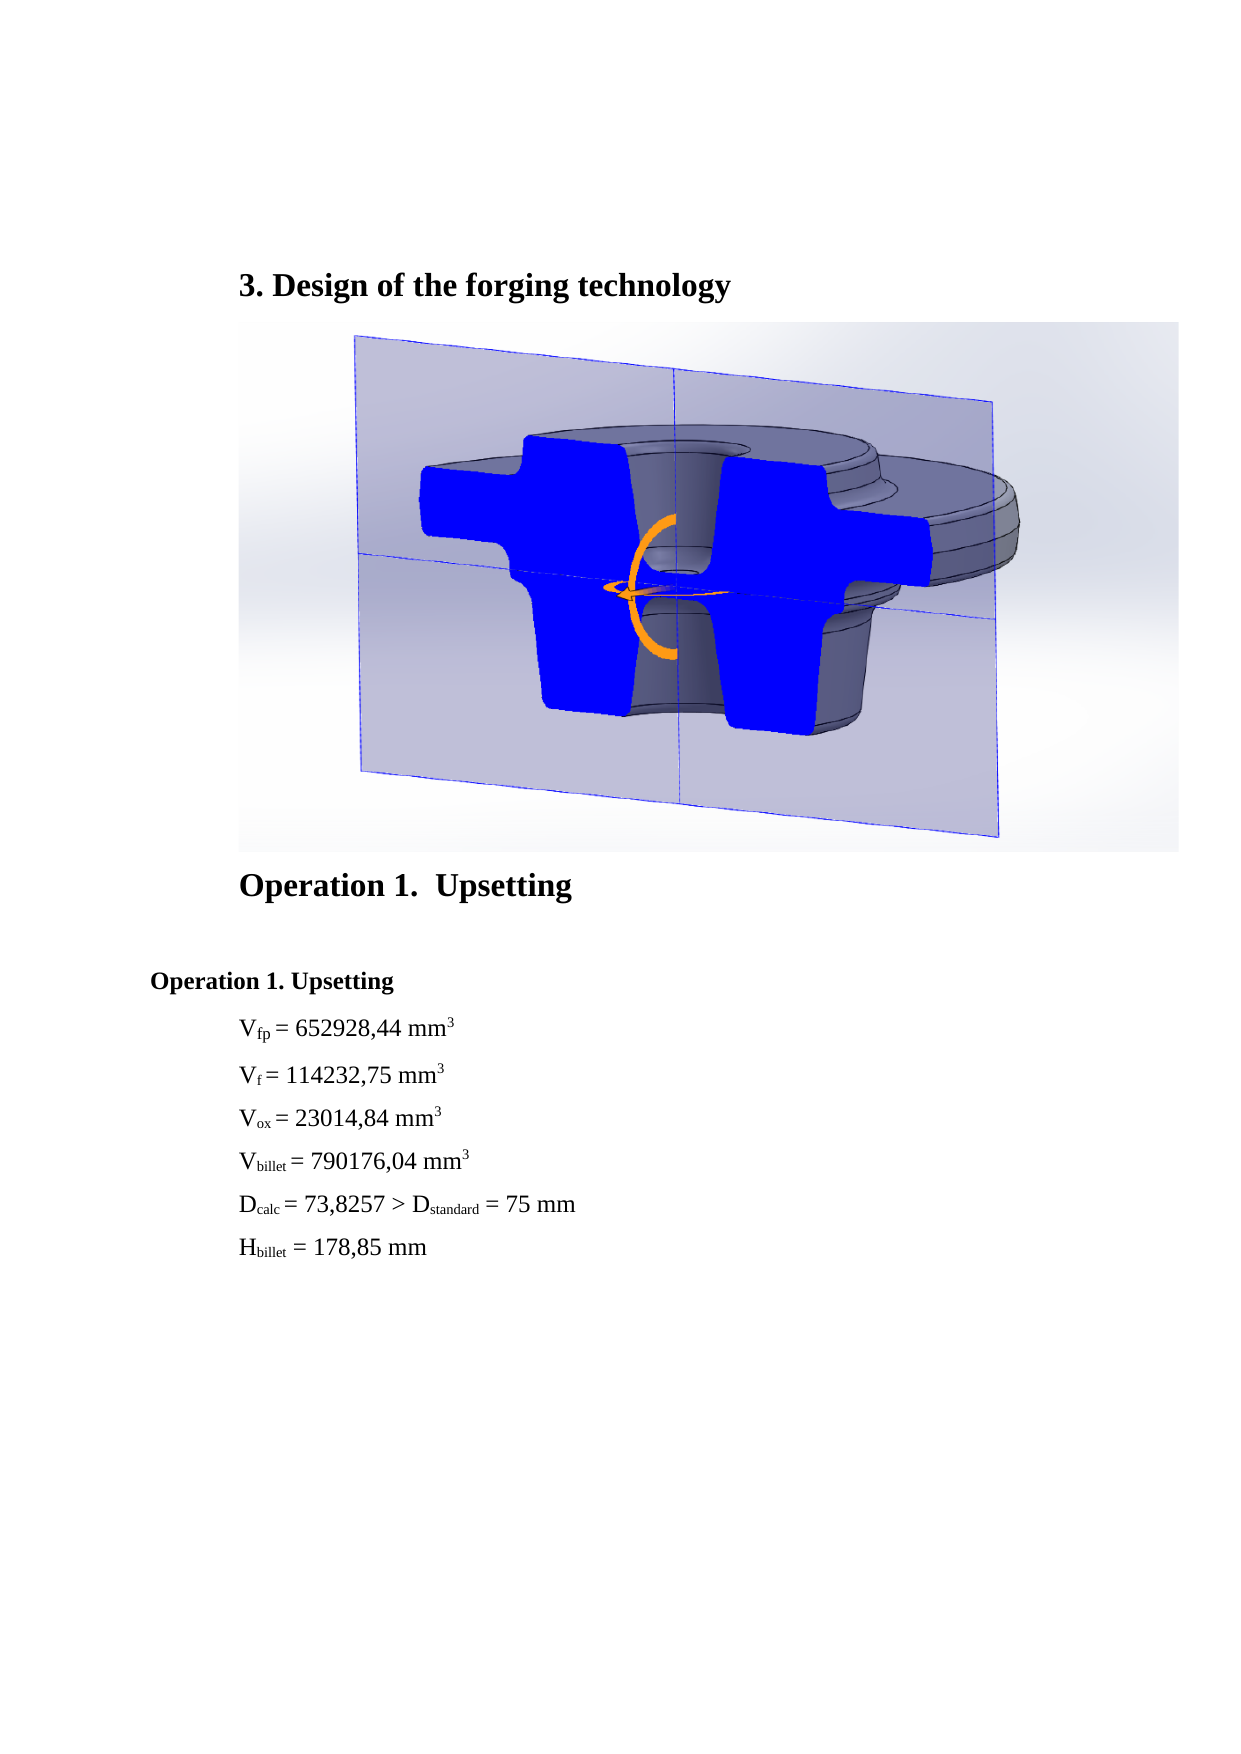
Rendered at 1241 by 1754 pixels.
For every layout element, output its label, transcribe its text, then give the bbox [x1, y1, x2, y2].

text Vfp = 652928,44 mm3 [150, 1009, 1090, 1043]
text Dcalc = 73,8257 > Dstandard = 75 mm [150, 1189, 1090, 1218]
text Vf = 114232,75 mm3 [150, 1060, 1090, 1088]
text Operation 1. Upsetting [150, 866, 1090, 904]
text Hbillet = 178,85 mm [150, 1232, 1090, 1261]
picture [238, 322, 1179, 852]
text Operation 1. Upsetting [150, 966, 1090, 995]
text Vbillet = 790176,04 mm3 [150, 1146, 1090, 1175]
text 3. Design of the forging technology [150, 265, 1090, 303]
text Vox = 23014,84 mm3 [150, 1103, 1090, 1132]
